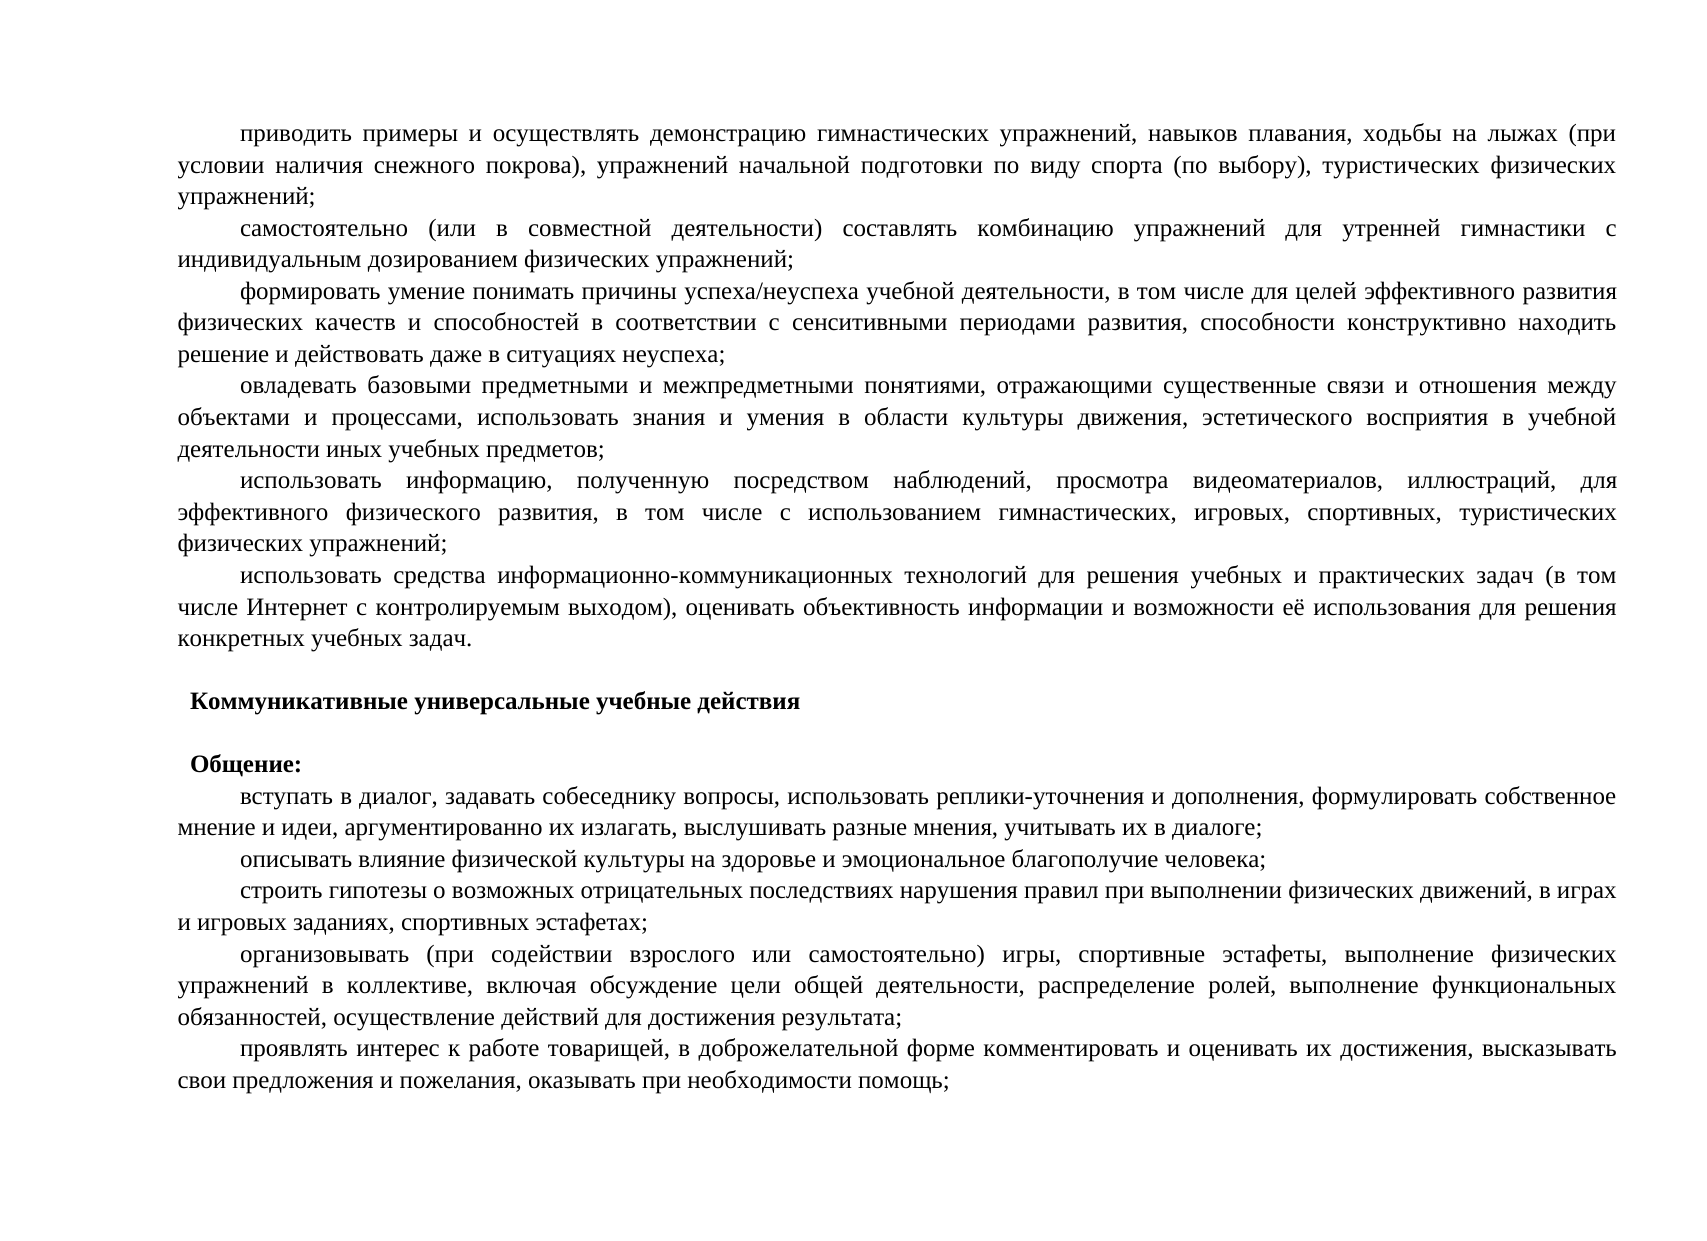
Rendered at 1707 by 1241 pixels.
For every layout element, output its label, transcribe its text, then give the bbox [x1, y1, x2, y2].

text организовывать (при содействии взрослого или самостоятельно) игры, спортивные эстафеты, выполнение физических упражнений в коллективе, включая обсуждение цели общей деятельности, распределение ролей, выполнение функциональных обязанностей, осуществление действий для достижения результата; [177, 939, 1618, 1031]
text строить гипотезы о возможных отрицательных последствиях нарушения правил при выполнении физических движений, в играх и игровых заданиях, спортивных эстафетах; [177, 876, 1618, 936]
text вступать в диалог, задавать собеседнику вопросы, использовать реплики-уточнения и дополнения, формулировать собственное мнение и идеи, аргументированно их излагать, выслушивать разные мнения, учитывать их в диалоге; [177, 781, 1618, 841]
text Общение: [190, 749, 1618, 778]
text проявлять интерес к работе товарищей, в доброжелательной форме комментировать и оценивать их достижения, высказывать свои предложения и пожелания, оказывать при необходимости помощь; [177, 1033, 1618, 1094]
text Коммуникативные универсальные учебные действия [190, 686, 1618, 715]
text использовать средства информационно-коммуникационных технологий для решения учебных и практических задач (в том числе Интернет с контролируемым выходом), оценивать объективность информации и возможности её использования для решения конкретных учебных задач. [177, 560, 1618, 652]
text описывать влияние физической культуры на здоровье и эмоциональное благополучие человека; [177, 844, 1618, 873]
text овладевать базовыми предметными и межпредметными понятиями, отражающими существенные связи и отношения между объектами и процессами, использовать знания и умения в области культуры движения, эстетического восприятия в учебной деятельности иных учебных предметов; [177, 371, 1618, 462]
text приводить примеры и осуществлять демонстрацию гимнастических упражнений, навыков плавания, ходьбы на лыжах (при условии наличия снежного покрова), упражнений начальной подготовки по виду спорта (по выбору), туристических физических упражнений; [177, 118, 1618, 210]
text самостоятельно (или в совместной деятельности) составлять комбинацию упражнений для утренней гимнастики с индивидуальным дозированием физических упражнений; [177, 213, 1618, 273]
text формировать умение понимать причины успеха/неуспеха учебной деятельности, в том числе для целей эффективного развития физических качеств и способностей в соответствии с сенситивными периодами развития, способности конструктивно находить решение и действовать даже в ситуациях неуспеха; [177, 276, 1618, 368]
text использовать информацию, полученную посредством наблюдений, просмотра видеоматериалов, иллюстраций, для эффективного физического развития, в том числе с использованием гимнастических, игровых, спортивных, туристических физических упражнений; [177, 465, 1618, 557]
